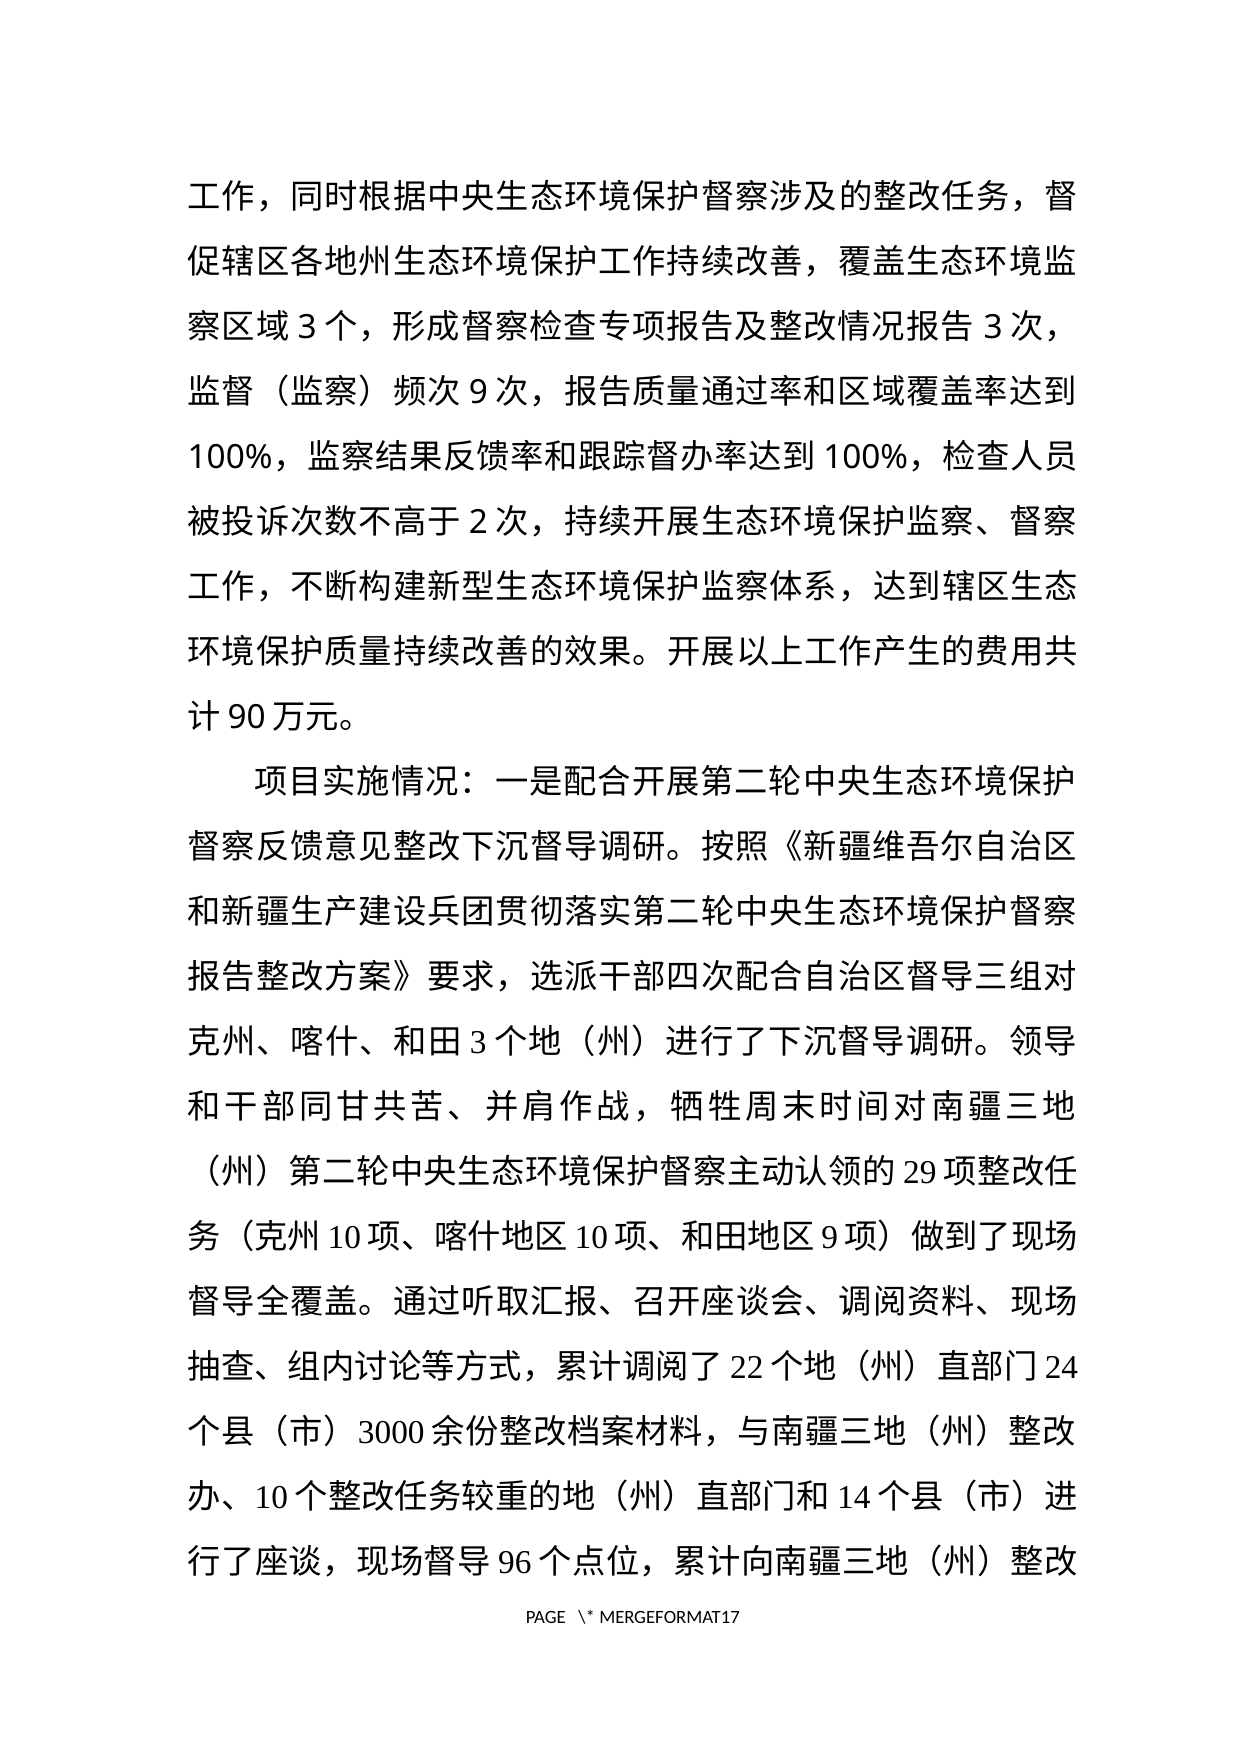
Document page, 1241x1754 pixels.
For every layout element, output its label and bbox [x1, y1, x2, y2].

text [187, 162, 1078, 747]
text [187, 747, 1078, 1592]
